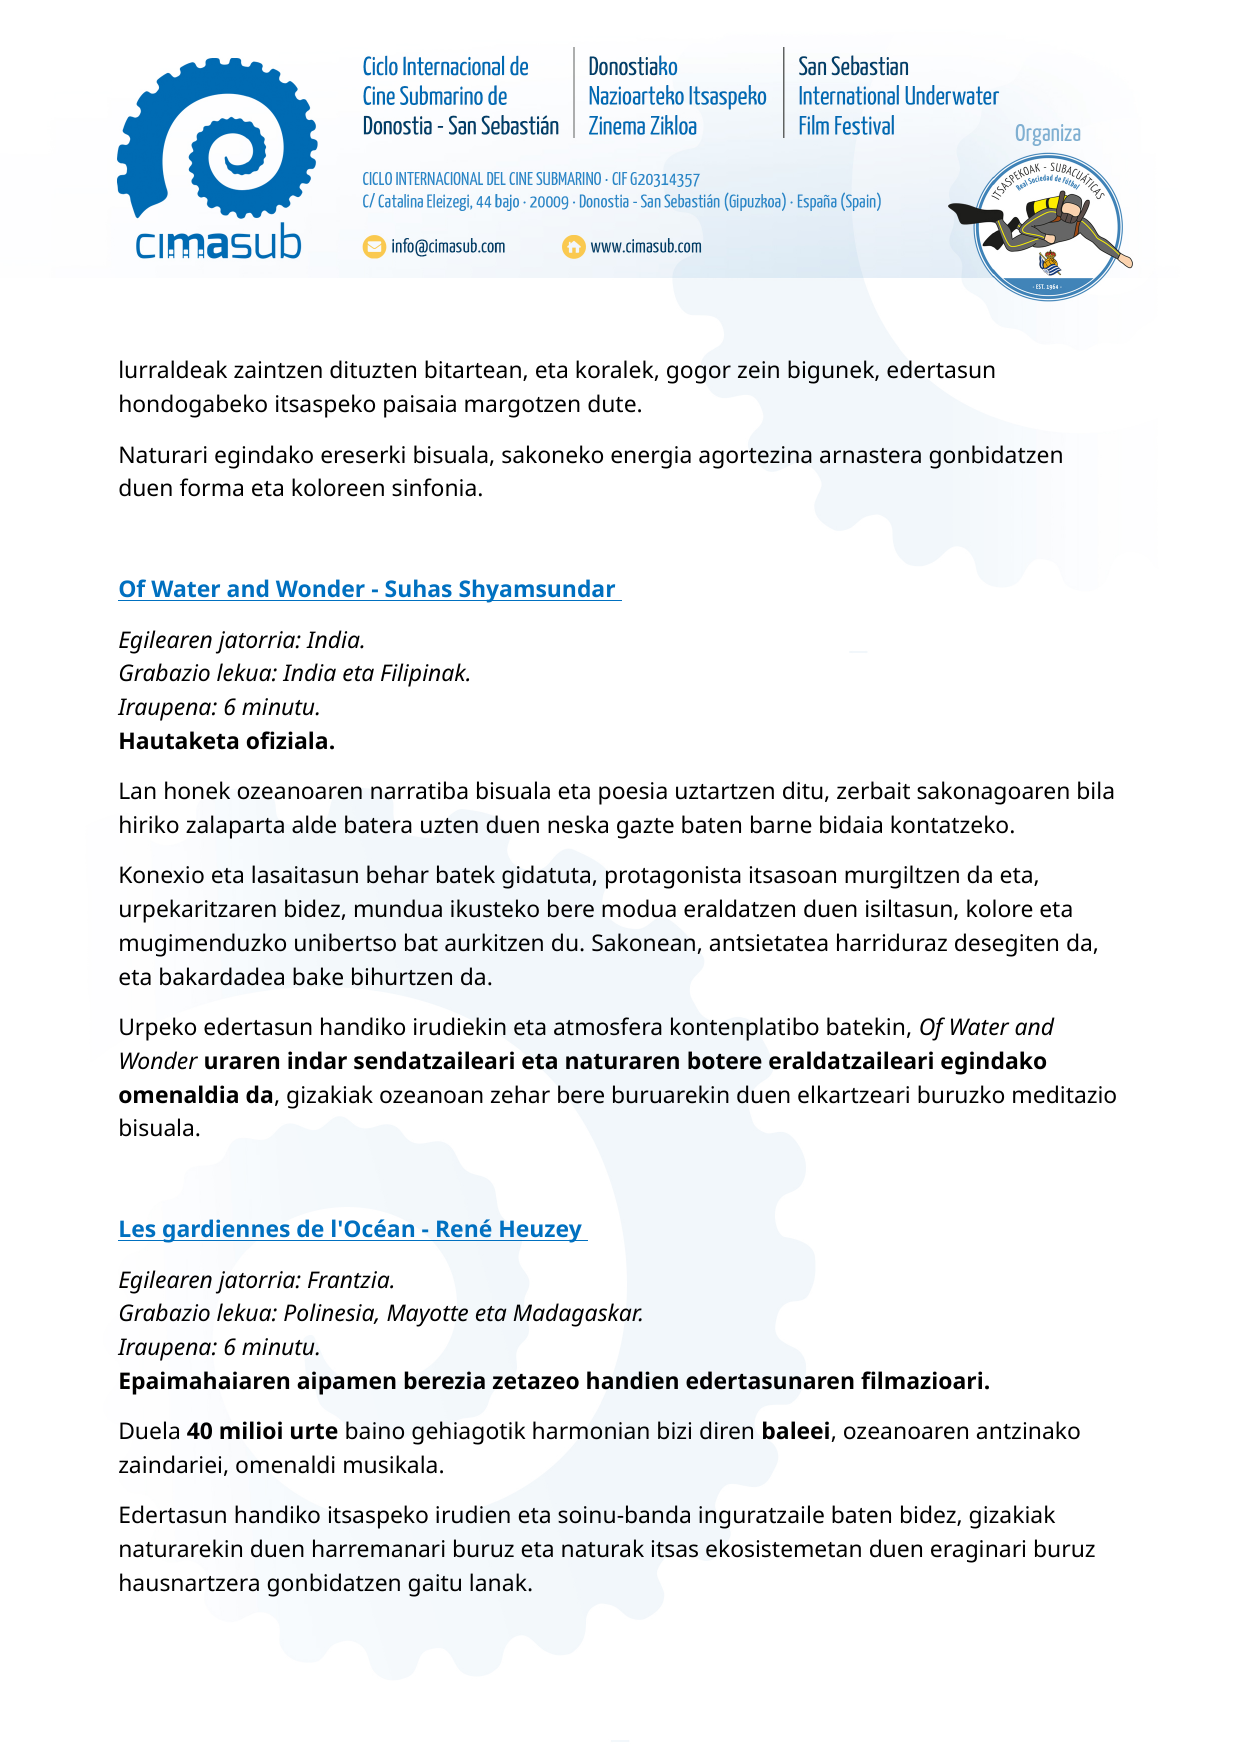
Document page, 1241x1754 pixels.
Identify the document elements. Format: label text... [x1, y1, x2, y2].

text Lan honek ozeanoaren narratiba bisuala eta poesia uztartzen ditu, zerbait sakonagoaren bila hiriko zalaparta alde batera uzten duen neska gazte baten barne bidaia kontatzeko. [118, 775, 1122, 840]
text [118, 354, 1122, 419]
text Egilearen jatorria: India. Grabazio lekua: India eta Filipinak. Iraupena: 6 minutu. Hautaketa ofiziala. [118, 623, 1122, 756]
text Les gardiennes de l'Océan - René Heuzey [118, 1213, 1122, 1244]
text Urpeko edertasun handiko irudiekin eta atmosfera kontenplatibo batekin, Of Water and Wonder uraren indar sendatzaileari eta naturaren botere eraldatzaileari egindako omenaldia da, gizakiak ozeanoan zehar bere buruarekin duen elkartzeari buruzko meditazio bisuala. [118, 1011, 1122, 1143]
text Egilearen jatorria: Frantzia. Grabazio lekua: Polinesia, Mayotte eta Madagaskar. Iraupena: 6 minutu. Epaimahaiaren aipamen berezia zetazeo handien edertasunaren filmazioari. [118, 1263, 1122, 1396]
picture [0, 0, 1241, 1754]
text Naturari egindako ereserki bisuala, sakoneko energia agortezina arnastera gonbidatzen duen forma eta koloreen sinfonia. [118, 438, 1122, 503]
text Konexio eta lasaitasun behar batek gidatuta, protagonista itsasoan murgiltzen da eta, urpekaritzaren bidez, mundua ikusteko bere modua eraldatzen duen isiltasun, kolore eta mugimenduzko unibertso bat aurkitzen du. Sakonean, antsietatea harriduraz desegiten da, eta bakardadea bake bihurtzen da. [118, 859, 1122, 992]
text Of Water and Wonder - Suhas Shyamsundar [118, 573, 1122, 604]
text Duela 40 milioi urte baino gehiagotik harmonian bizi diren baleei, ozeanoaren antzinako zaindariei, omenaldi musikala. [118, 1415, 1122, 1480]
text Edertasun handiko itsaspeko irudien eta soinu-banda inguratzaile baten bidez, gizakiak naturarekin duen harremanari buruz eta naturak itsas ekosistemetan duen eraginari buruz hausnartzera gonbidatzen gaitu lanak. [118, 1499, 1122, 1598]
